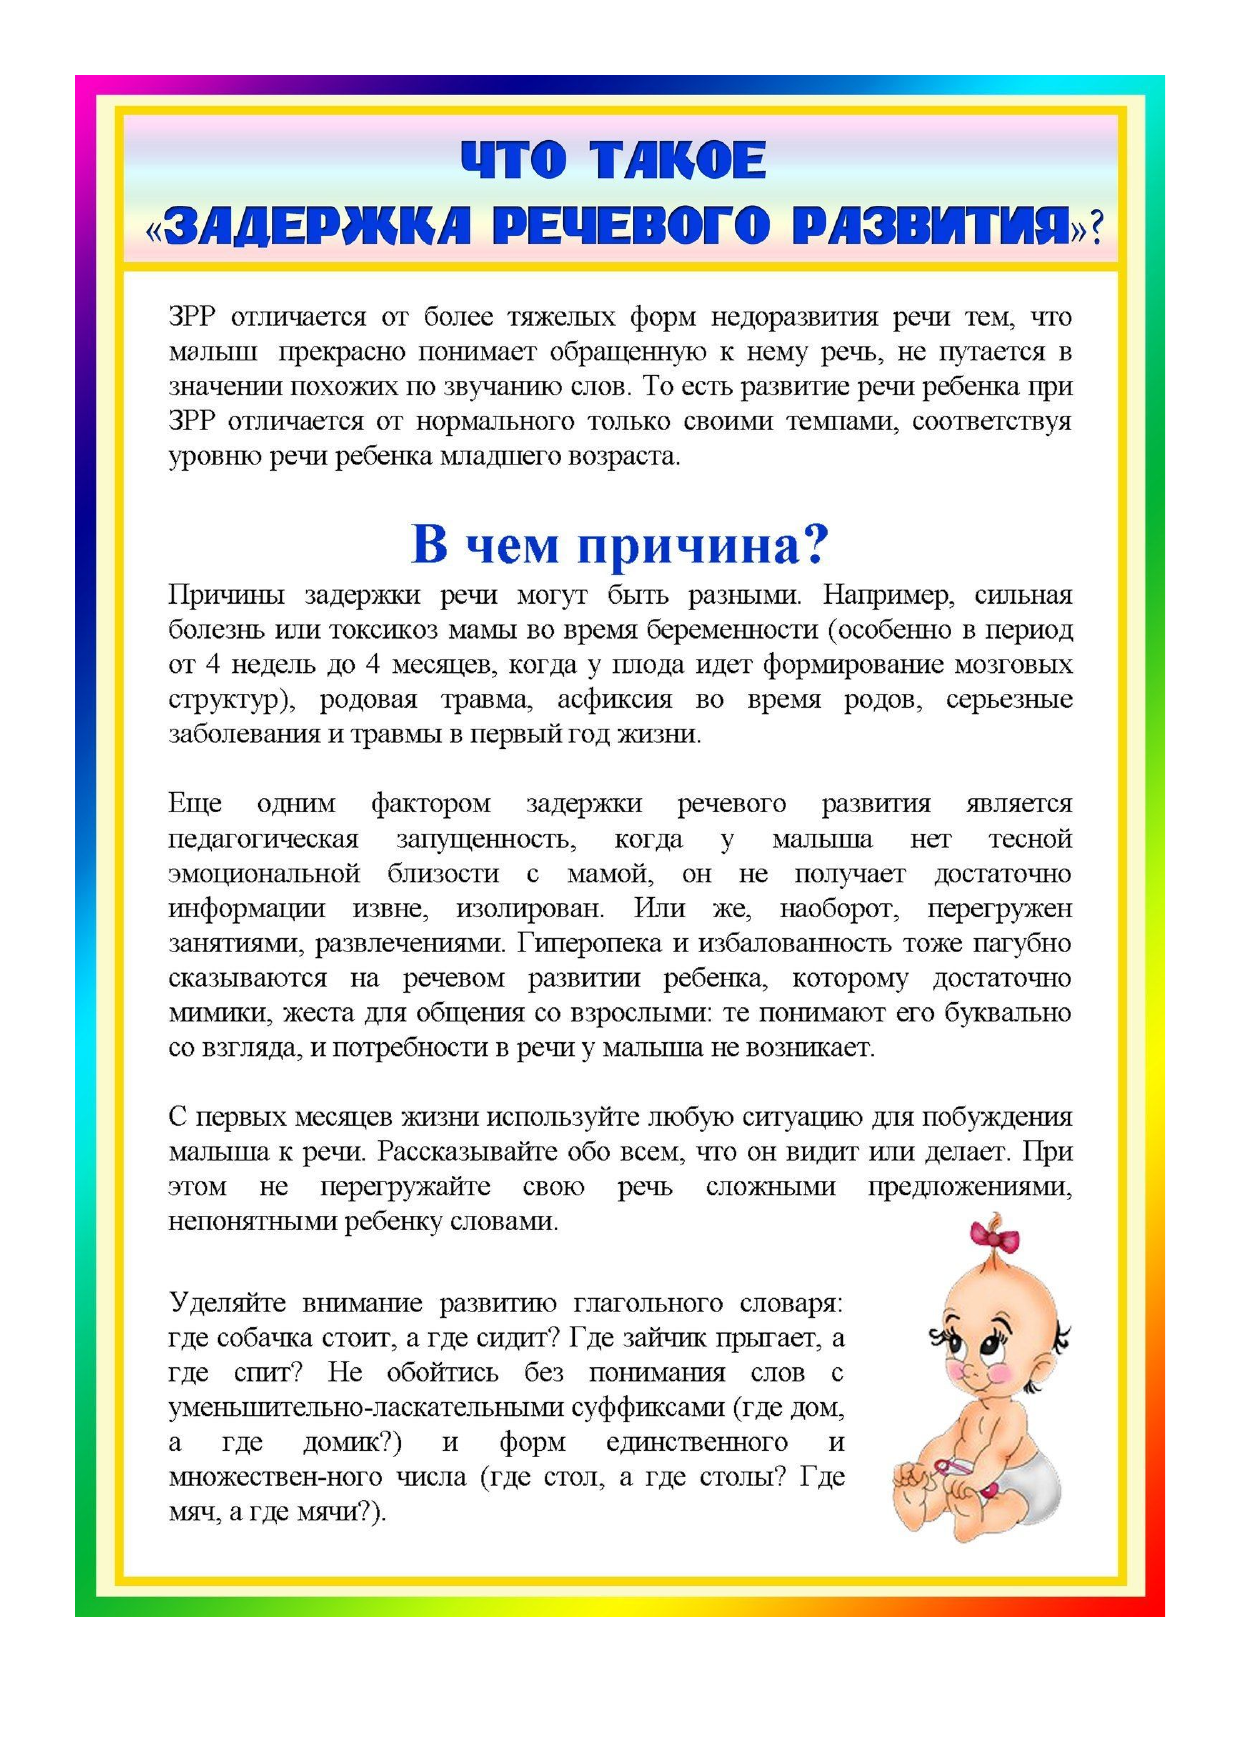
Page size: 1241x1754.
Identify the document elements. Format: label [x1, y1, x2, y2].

picture [75, 75, 1166, 1617]
